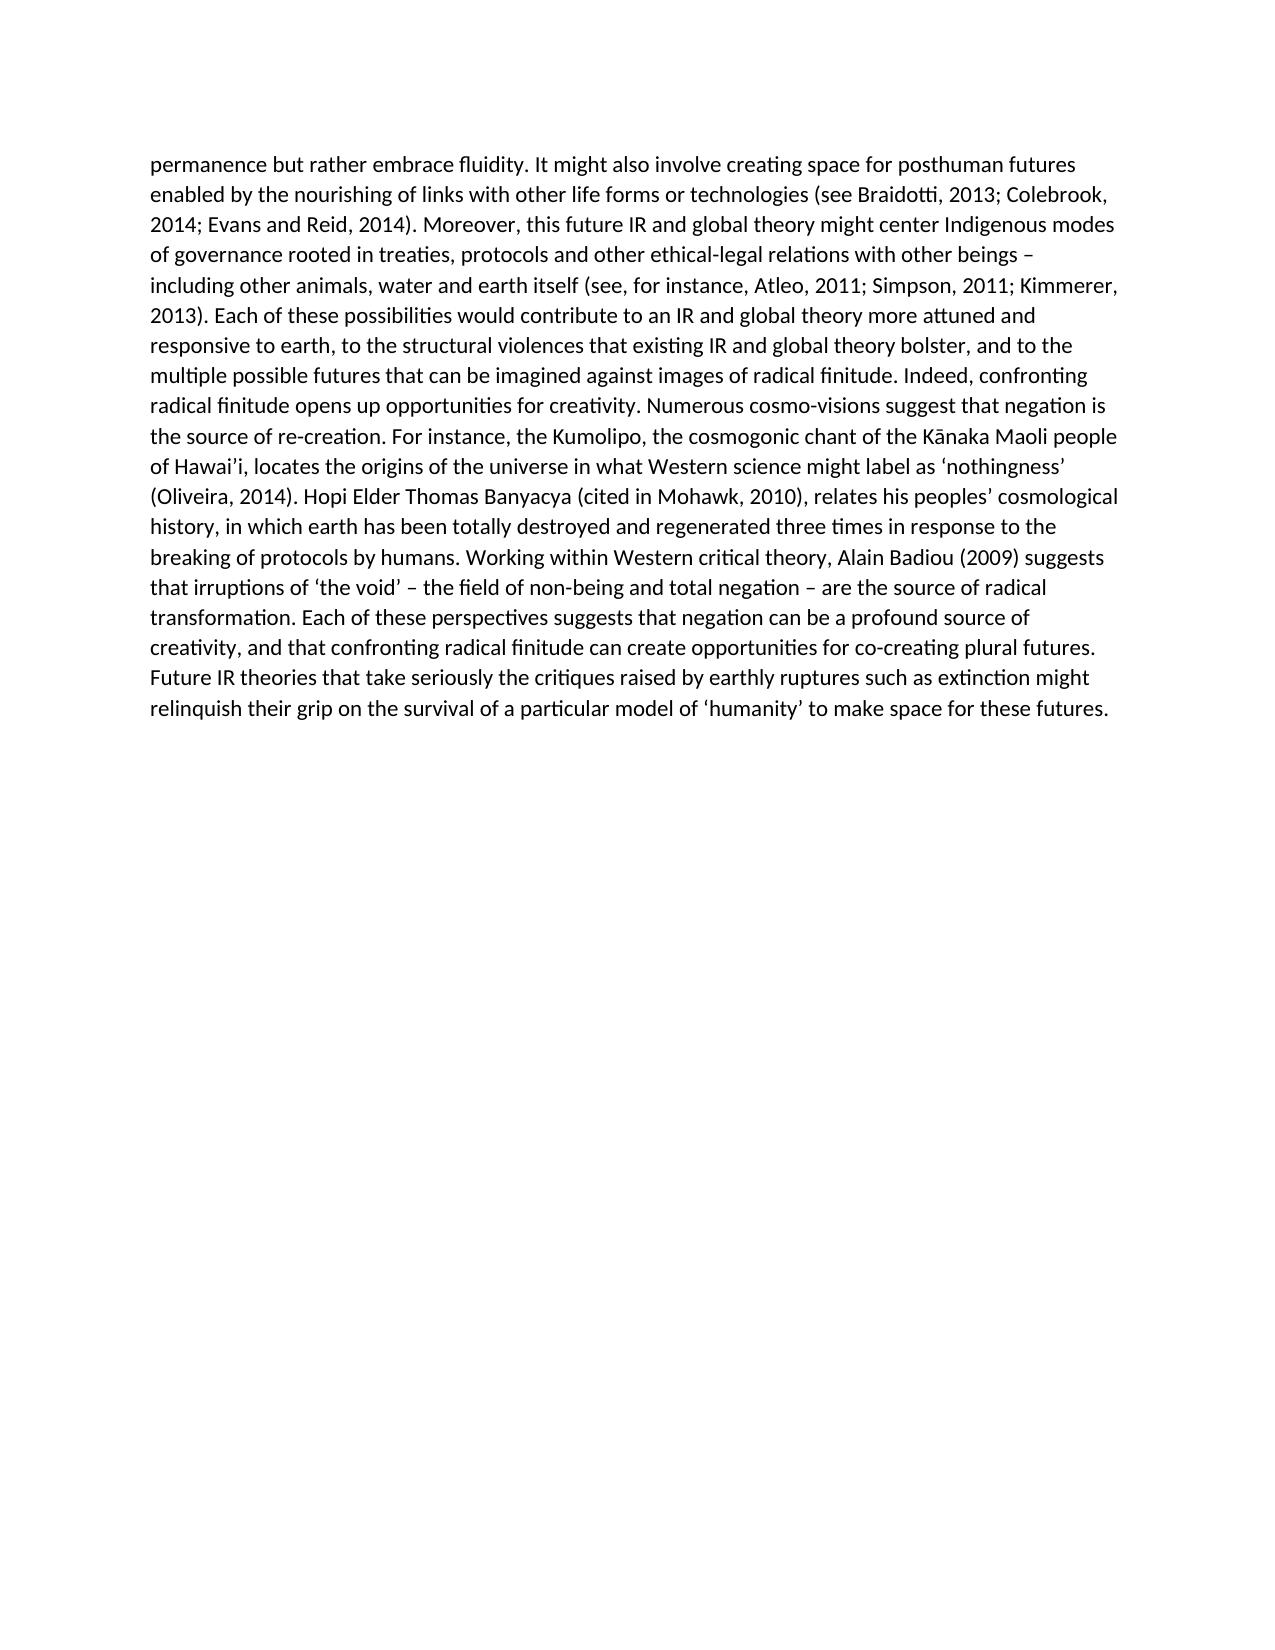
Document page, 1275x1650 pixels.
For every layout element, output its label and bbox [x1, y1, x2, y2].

text [150, 150, 1125, 722]
